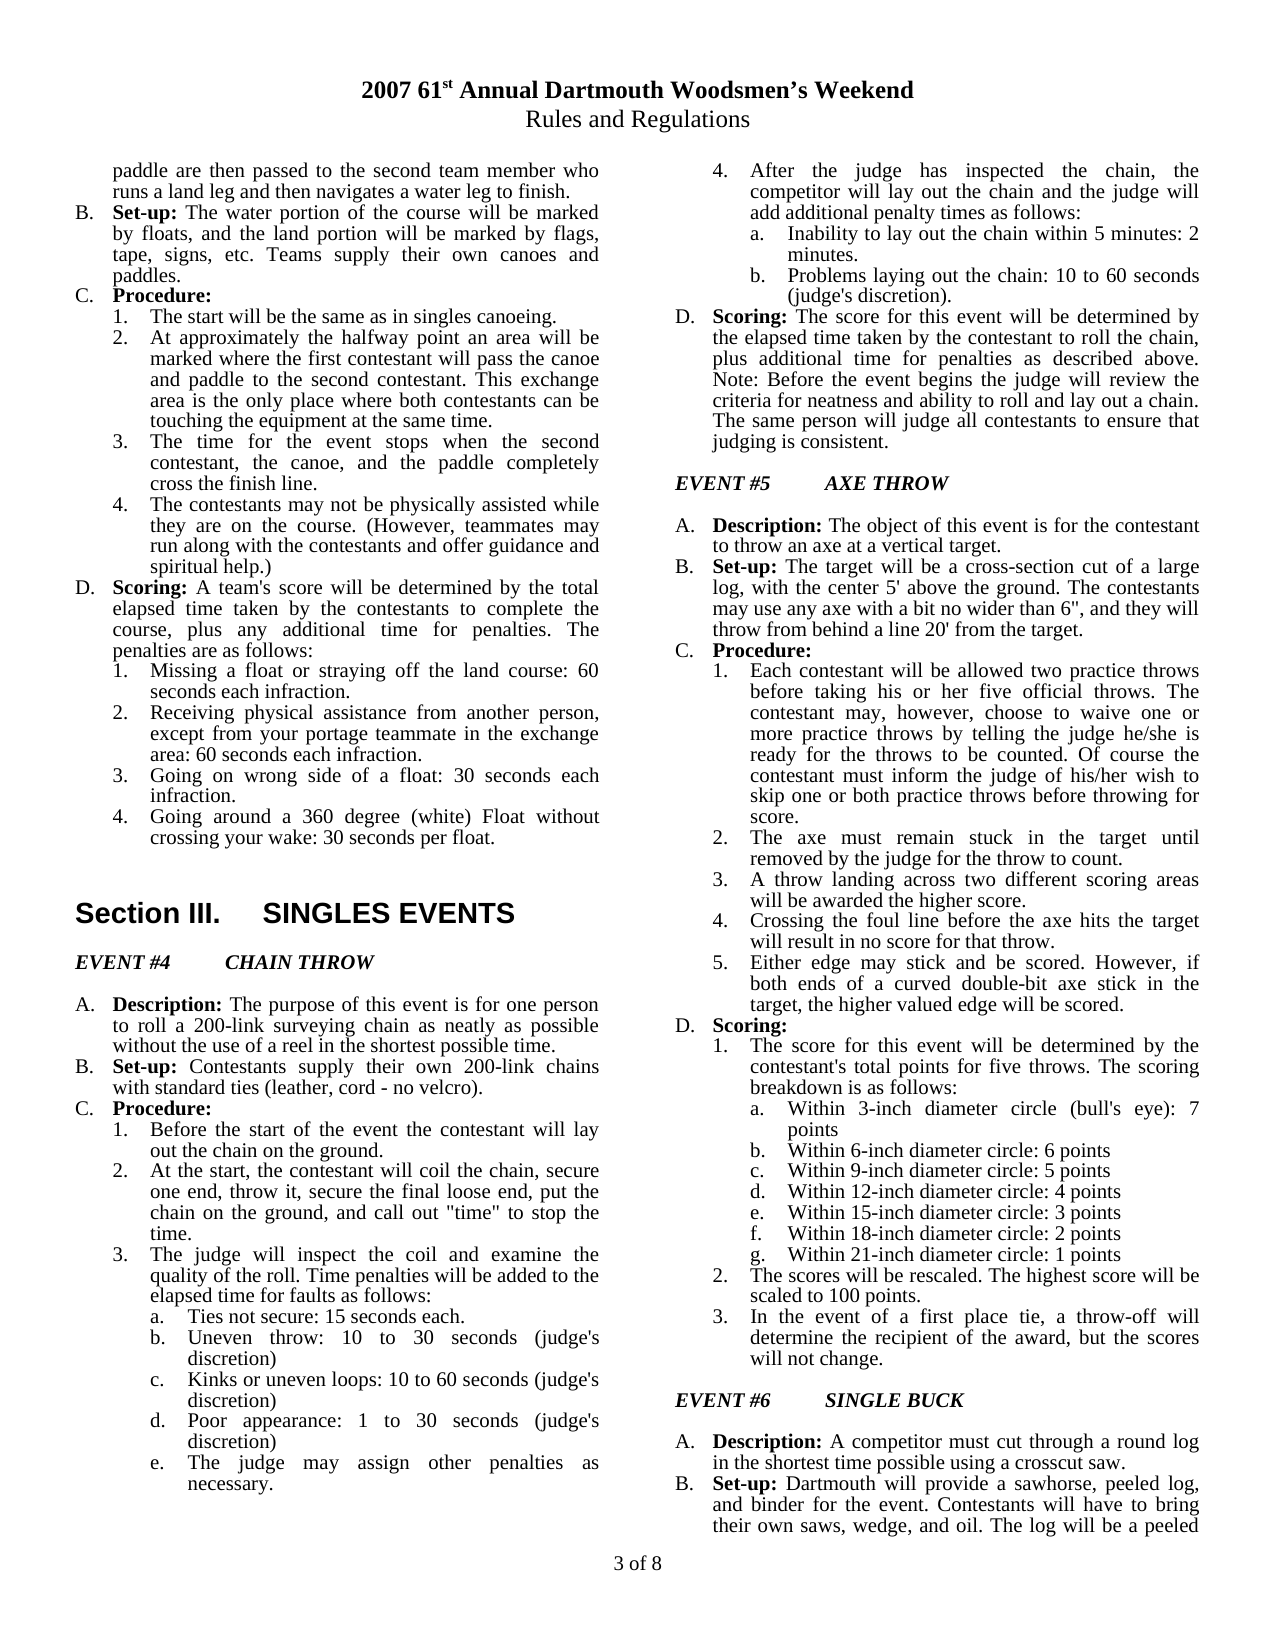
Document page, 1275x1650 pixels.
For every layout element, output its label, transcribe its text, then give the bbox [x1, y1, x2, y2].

text A. Description: The purpose of this event is for one person to roll a 200-link surveying chain as neatly as possible without the use of a reel in the shortest possible time. [75, 994, 600, 1057]
text 2. The scores will be rescaled. The highest score will be scaled to 100 points. [712, 1265, 1200, 1307]
text B. Set-up: The water portion of the course will be marked by floats, and the land portion will be marked by flags, tape, signs, etc. Teams supply their own canoes and paddles. [75, 203, 600, 286]
text 3. Going on wrong side of a float: 30 seconds each infraction. [112, 765, 600, 807]
text A. Description: The object of this event is for the contestant to throw an axe at a vertical target. [675, 515, 1200, 557]
text Event #6 Single Buck [675, 1390, 1200, 1411]
text d. Within 12-inch diameter circle: 4 points [750, 1182, 1200, 1203]
text 3. The time for the event stops when the second contestant, the canoe, and the paddle completely cross the finish line. [112, 432, 600, 494]
text 1. The start will be the same as in singles canoeing. [112, 307, 600, 328]
text e. The judge may assign other penalties as necessary. [150, 1453, 600, 1494]
text f. Within 18-inch diameter circle: 2 points [750, 1224, 1200, 1244]
text B. Set-up: Contestants supply their own 200-link chains with standard ties (leather, cord - no velcro). [75, 1057, 600, 1099]
text a. Within 3-inch diameter circle (bull's eye): 7 points [750, 1099, 1200, 1140]
text c. Kinks or uneven loops: 10 to 60 seconds (judge's discretion) [150, 1369, 600, 1411]
text 3. A throw landing across two different scoring areas will be awarded the higher score. [712, 869, 1200, 911]
text Section III. SINGLES EVENTS [75, 890, 600, 932]
text 2. At approximately the halfway point an area will be marked where the first contestant will pass the canoe and paddle to the second contestant. This exchange area is the only place where both contestants can be touching the equipment at the same time. [112, 328, 600, 432]
text e. Within 15-inch diameter circle: 3 points [750, 1203, 1200, 1224]
text 2. At the start, the contestant will coil the chain, secure one end, throw it, secure the final loose end, put the chain on the ground, and call out "time" to stop the time. [112, 1161, 600, 1244]
text D. Scoring: The score for this event will be determined by the elapsed time taken by the contestant to roll the chain, plus additional time for penalties as described above. Note: Before the event begins the judge will review the criteria for neatness and ability to roll and lay out a chain. The same person will judge all contestants to ensure that judging is consistent. [675, 307, 1200, 453]
text b. Within 6-inch diameter circle: 6 points [750, 1140, 1200, 1161]
text 2. The axe must remain stuck in the target until removed by the judge for the throw to count. [712, 828, 1200, 869]
text 4. The contestants may not be physically assisted while they are on the course. (However, teammates may run along with the contestants and offer guidance and spiritual help.) [112, 494, 600, 578]
text g. Within 21-inch diameter circle: 1 points [750, 1244, 1200, 1265]
text 5. Either edge may stick and be scored. However, if both ends of a curved double-bit axe stick in the target, the higher valued edge will be scored. [712, 953, 1200, 1015]
text d. Poor appearance: 1 to 30 seconds (judge's discretion) [150, 1411, 600, 1453]
text D. Scoring: [675, 1015, 1200, 1036]
text 4. Going around a 360 degree (white) Float without crossing your wake: 30 seconds per float. [112, 807, 600, 849]
text 2. Receiving physical assistance from another person, except from your portage teammate in the exchange area: 60 seconds each infraction. [112, 703, 600, 765]
text C. Procedure: [675, 640, 1200, 661]
text 4. Crossing the foul line before the axe hits the target will result in no score for that throw. [712, 911, 1200, 953]
text C. Procedure: [75, 1099, 600, 1119]
text b. Problems laying out the chain: 10 to 60 seconds (judge's discretion). [750, 265, 1200, 307]
text 1. Each contestant will be allowed two practice throws before taking his or her five official throws. The contestant may, however, choose to waive one or more practice throws by telling the judge he/she is ready for the throws to be counted. Of course the contestant must inform the judge of his/her wish to skip one or both practice throws before throwing for score. [712, 661, 1200, 828]
text b. Uneven throw: 10 to 30 seconds (judge's discretion) [150, 1328, 600, 1369]
text c. Within 9-inch diameter circle: 5 points [750, 1161, 1200, 1182]
text Event #5 Axe Throw [675, 474, 1200, 494]
text 1. The score for this event will be determined by the contestant's total points for five throws. The scoring breakdown is as follows: [712, 1036, 1200, 1099]
text C. Procedure: [75, 286, 600, 307]
text B. Set-up: The target will be a cross-section cut of a large log, with the center 5' above the ground. The contestants may use any axe with a bit no wider than 6", and they will throw from behind a line 20' from the target. [675, 557, 1200, 640]
text 4. After the judge has inspected the chain, the competitor will lay out the chain and the judge will add additional penalty times as follows: [712, 161, 1200, 224]
text D. Scoring: A team's score will be determined by the total elapsed time taken by the contestants to complete the course, plus any additional time for penalties. The penalties are as follows: [75, 578, 600, 661]
text 1. Before the start of the event the contestant will lay out the chain on the ground. [112, 1119, 600, 1161]
text A. Description: A competitor must cut through a round log in the shortest time possible using a crosscut saw. [675, 1432, 1200, 1474]
text 1. Missing a float or straying off the land course: 60 seconds each infraction. [112, 661, 600, 703]
text Event #4 Chain Throw [75, 953, 600, 974]
text a. Inability to lay out the chain within 5 minutes: 2 minutes. [750, 224, 1200, 265]
text 3. In the event of a first place tie, a throw-off will determine the recipient of the award, but the scores will not change. [712, 1307, 1200, 1369]
text a. Ties not secure: 15 seconds each. [150, 1307, 600, 1328]
text 3. The judge will inspect the coil and examine the quality of the roll. Time penalties will be added to the elapsed time for faults as follows: [112, 1244, 600, 1307]
